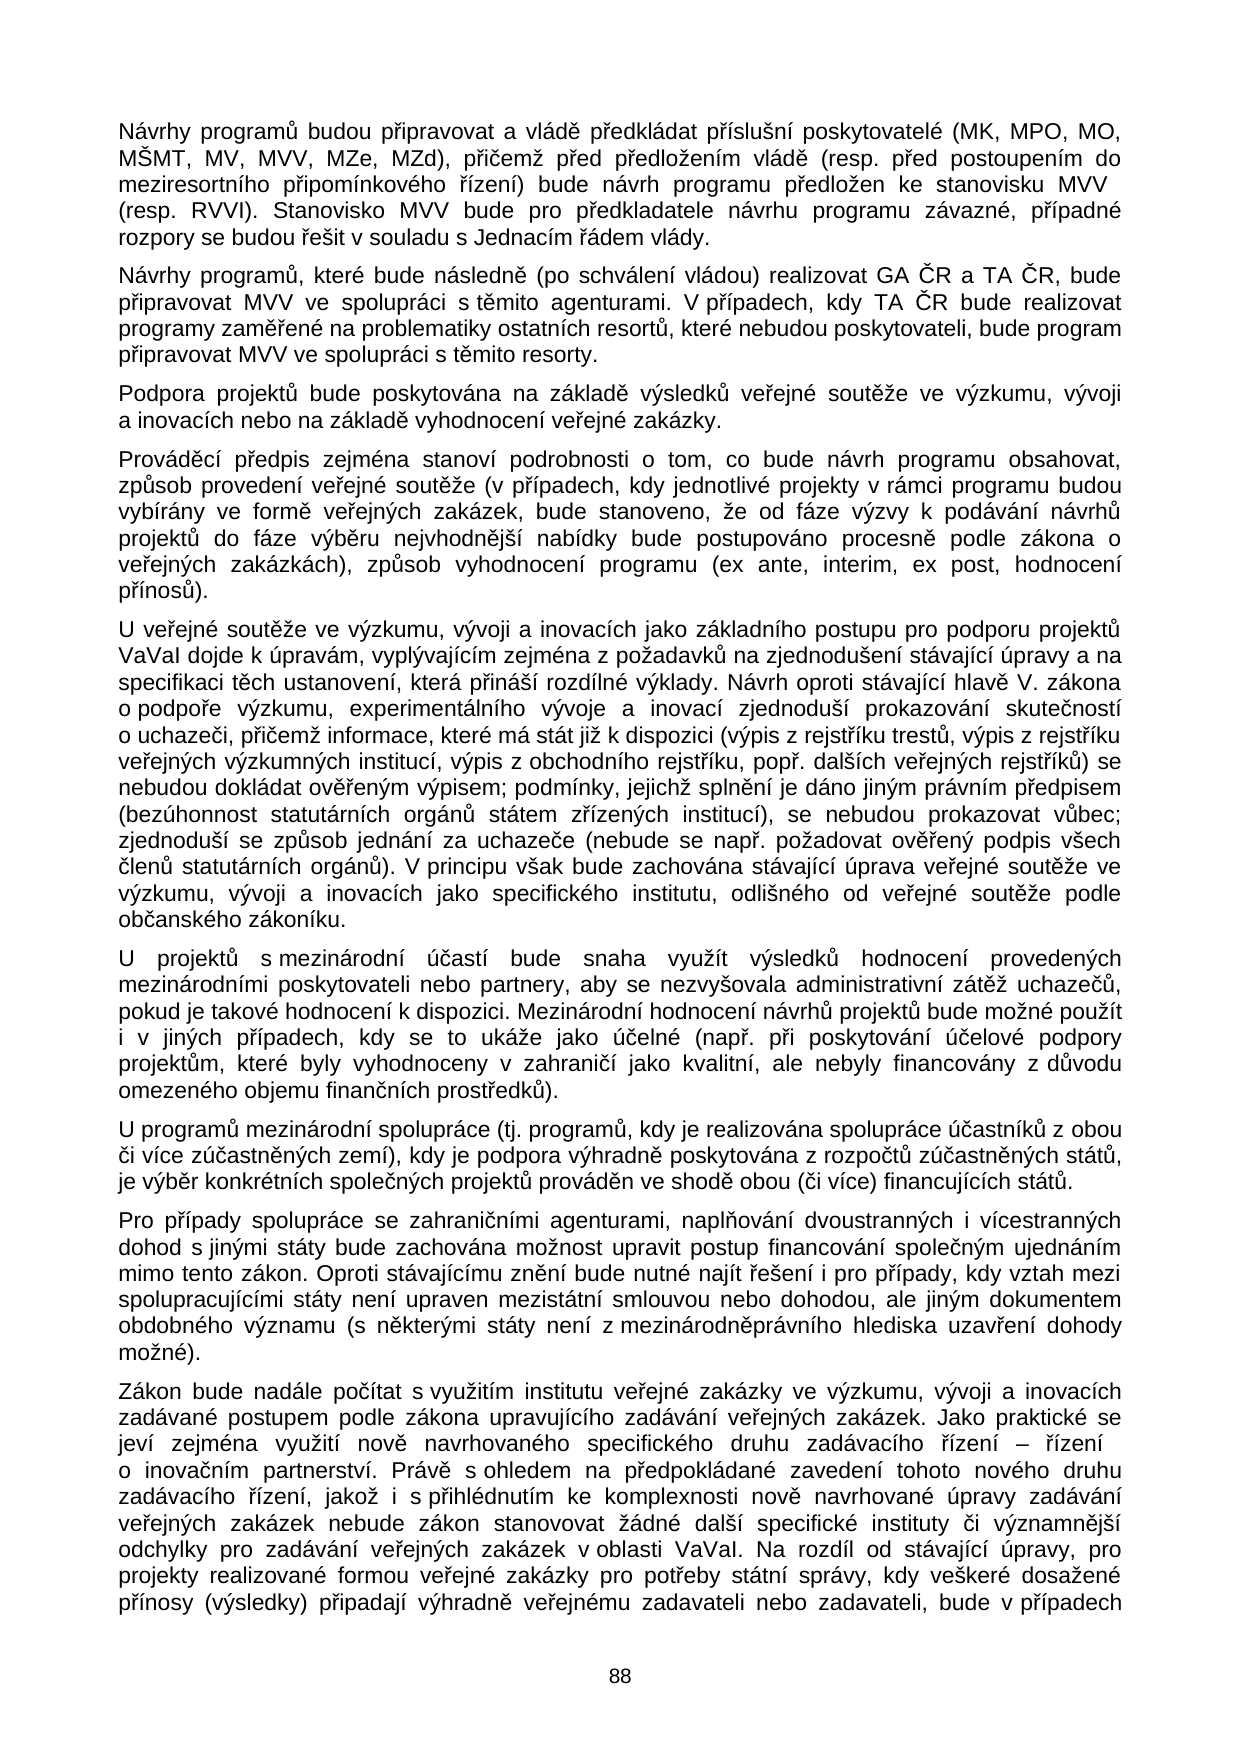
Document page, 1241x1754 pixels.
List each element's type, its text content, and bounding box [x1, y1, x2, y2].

text U veřejné soutěže ve výzkumu, vývoji a inovacích jako základního postupu pro podporu projektů VaVaI dojde k úpravám, vyplývajícím zejména z požadavků na zjednodušení stávající úpravy a na specifikaci těch ustanovení, která přináší rozdílné výklady. Návrh oproti stávající hlavě V. zákona o podpoře výzkumu, experimentálního vývoje a inovací zjednoduší prokazování skutečností o uchazeči, přičemž informace, které má stát již k dispozici (výpis z rejstříku trestů, výpis z rejstříku veřejných výzkumných institucí, výpis z obchodního rejstříku, popř. dalších veřejných rejstříků) se nebudou dokládat ověřeným výpisem; podmínky, jejichž splnění je dáno jiným právním předpisem (bezúhonnost statutárních orgánů státem zřízených institucí), se nebudou prokazovat vůbec; zjednoduší se způsob jednání za uchazeče (nebude se např. požadovat ověřený podpis všech členů statutárních orgánů). V principu však bude zachována stávající úprava veřejné soutěže ve výzkumu, vývoji a inovacích jako specifického institutu, odlišného od veřejné soutěže podle občanského zákoníku. [118, 616, 1122, 932]
text Podpora projektů bude poskytována na základě výsledků veřejné soutěže ve výzkumu, vývoji a inovacích nebo na základě vyhodnocení veřejné zakázky. [118, 380, 1122, 433]
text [118, 1378, 1122, 1615]
text Návrhy programů budou připravovat a vládě předkládat příslušní poskytovatelé (MK, MPO, MO, MŠMT, MV, MVV, MZe, MZd), přičemž před předložením vládě (resp. před postoupením do meziresortního připomínkového řízení) bude návrh programu předložen ke stanovisku MVV (resp. RVVI). Stanovisko MVV bude pro předkladatele návrhu programu závazné, případné rozpory se budou řešit v souladu s Jednacím řádem vlády. [118, 118, 1122, 250]
text U programů mezinárodní spolupráce (tj. programů, kdy je realizována spolupráce účastníků z obou či více zúčastněných zemí), kdy je podpora výhradně poskytována z rozpočtů zúčastněných států, je výběr konkrétních společných projektů prováděn ve shodě obou (či více) financujících států. [118, 1116, 1122, 1194]
text Návrhy programů, které bude následně (po schválení vládou) realizovat GA ČR a TA ČR, bude připravovat MVV ve spolupráci s těmito agenturami. V případech, kdy TA ČR bude realizovat programy zaměřené na problematiky ostatních resortů, které nebudou poskytovateli, bude program připravovat MVV ve spolupráci s těmito resorty. [118, 262, 1122, 368]
text Prováděcí předpis zejména stanoví podrobnosti o tom, co bude návrh programu obsahovat, způsob provedení veřejné soutěže (v případech, kdy jednotlivé projekty v rámci programu budou vybírány ve formě veřejných zakázek, bude stanoveno, že od fáze výzvy k podávání návrhů projektů do fáze výběru nejvhodnější nabídky bude postupováno procesně podle zákona o veřejných zakázkách), způsob vyhodnocení programu (ex ante, interim, ex post, hodnocení přínosů). [118, 446, 1122, 604]
text U projektů s mezinárodní účastí bude snaha využít výsledků hodnocení provedených mezinárodními poskytovateli nebo partnery, aby se nezvyšovala administrativní zátěž uchazečů, pokud je takové hodnocení k dispozici. Mezinárodní hodnocení návrhů projektů bude možné použít i v jiných případech, kdy se to ukáže jako účelné (např. při poskytování účelové podpory projektům, které byly vyhodnoceny v zahraničí jako kvalitní, ale nebyly financovány z důvodu omezeného objemu finančních prostředků). [118, 945, 1122, 1103]
text Pro případy spolupráce se zahraničními agenturami, naplňování dvoustranných i vícestranných dohod s jinými státy bude zachována možnost upravit postup financování společným ujednáním mimo tento zákon. Oproti stávajícímu znění bude nutné najít řešení i pro případy, kdy vztah mezi spolupracujícími státy není upraven mezistátní smlouvou nebo dohodou, ale jiným dokumentem obdobného významu (s některými státy není z mezinárodněprávního hlediska uzavření dohody možné). [118, 1207, 1122, 1365]
